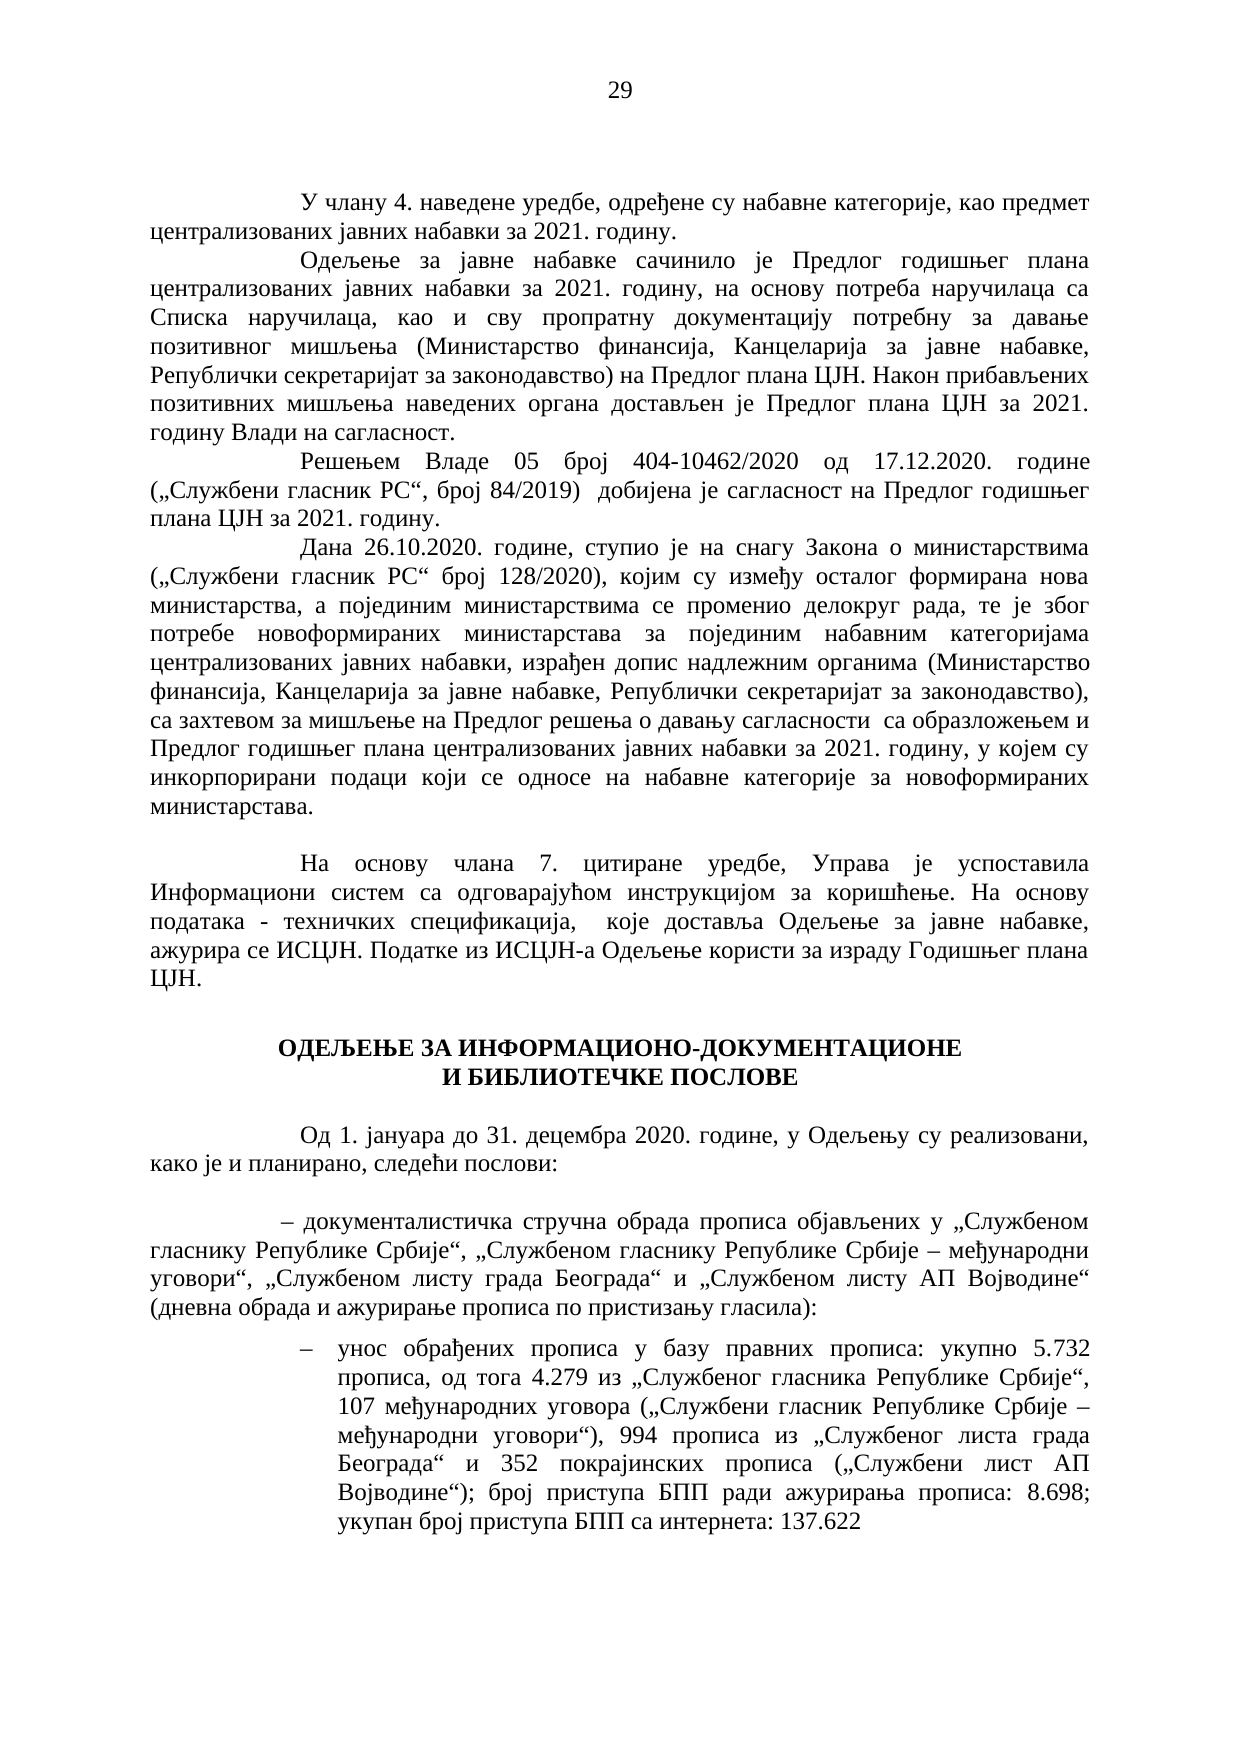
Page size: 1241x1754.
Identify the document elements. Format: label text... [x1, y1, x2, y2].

text Од 1. јануара до 31. децембра 2020. године, у Одељењу су реализовани, како је и планирано, следећи послови: [150, 1120, 1090, 1177]
text Одељење за јавне набавке сачинило је Предлог годишњег плана централизованих јавних набавки за 2021. годину, на основу потреба наручилаца са Списка наручилаца, као и сву пропратну документацију потребну за давање позитивног мишљења (Министарство финансија, Канцеларија за јавне набавке, Републички секретаријат за законодавство) на Предлог плана ЦЈН. Након прибављених позитивних мишљења наведених органа достављен је Предлог плана ЦЈН за 2021. годину Влади на сагласност. [150, 245, 1090, 446]
text ОДЕЉЕЊЕ ЗА ИНФОРМАЦИОНО-ДОКУМЕНТАЦИОНЕ [150, 1033, 1090, 1062]
text Дана 26.10.2020. године, ступио је на снагу Закона о министарствима („Службени гласник РС“ број 128/2020), којим су између осталог формирана нова министарства, а појединим министарствима се променио делокруг рада, те је због потребе новоформираних министарстава за појединим набавним категоријама централизованих јавних набавки, израђен допис надлежним органима (Министарство финансија, Канцеларија за јавне набавке, Републички секретаријат за законодавство), са захтевом за мишљење на Предлог решења о давању сагласности са образложењем и Предлог годишњег плана централизованих јавних набавки за 2021. годину, у којем су инкорпорирани подаци који се односе на набавне категорије за новоформираних министарстава. [150, 532, 1090, 820]
text – документалистичка стручна обрада прописа објављених у „Службеном гласнику Републике Србије“, „Службеном гласнику Републике Србије – међународни уговори“, „Службеном листу града Београда“ и „Службеном листу АП Војводине“ (дневна обрада и ажурирање прописа по пристизању гласила): [150, 1206, 1090, 1321]
text На основу члана 7. цитиране уредбе, Управа је успоставила Информациони систем са одговарајућом инструкцијом за коришћење. На основу података - техничких спецификација, које доставља Одељење за јавне набавке, ажурира се ИСЦЈН. Податке из ИСЦЈН-а Одељење користи за израду Годишњег плана ЦЈН. [150, 848, 1090, 992]
text У члану 4. наведене уредбе, одређене су набавне категорије, као предмет централизованих јавних набавки за 2021. годину. [150, 187, 1090, 245]
text Решењем Владе 05 број 404-10462/2020 од 17.12.2020. године („Службени гласник РС“, број 84/2019) добијена је сагласност на Предлог годишњег плана ЦЈН за 2021. годину. [150, 446, 1090, 532]
text И БИБЛИОТЕЧКЕ ПОСЛОВЕ [150, 1062, 1090, 1091]
list унос обрађених прописа у базу правних прописа: укупно 5.732 прописа, од тога 4.279 из „Службеног гласника Републике Србије“, 107 међународних уговора („Службени гласник Републике Србије – међународни уговори“), 994 прописа из „Службеног листа града Београда“ и 352 покрајинских прописа („Службени лист АП Војводине“); број приступа БПП ради ажурирања прописа: 8.698; укупан број приступа БПП са интернета: 137.622 [300, 1333, 1090, 1535]
